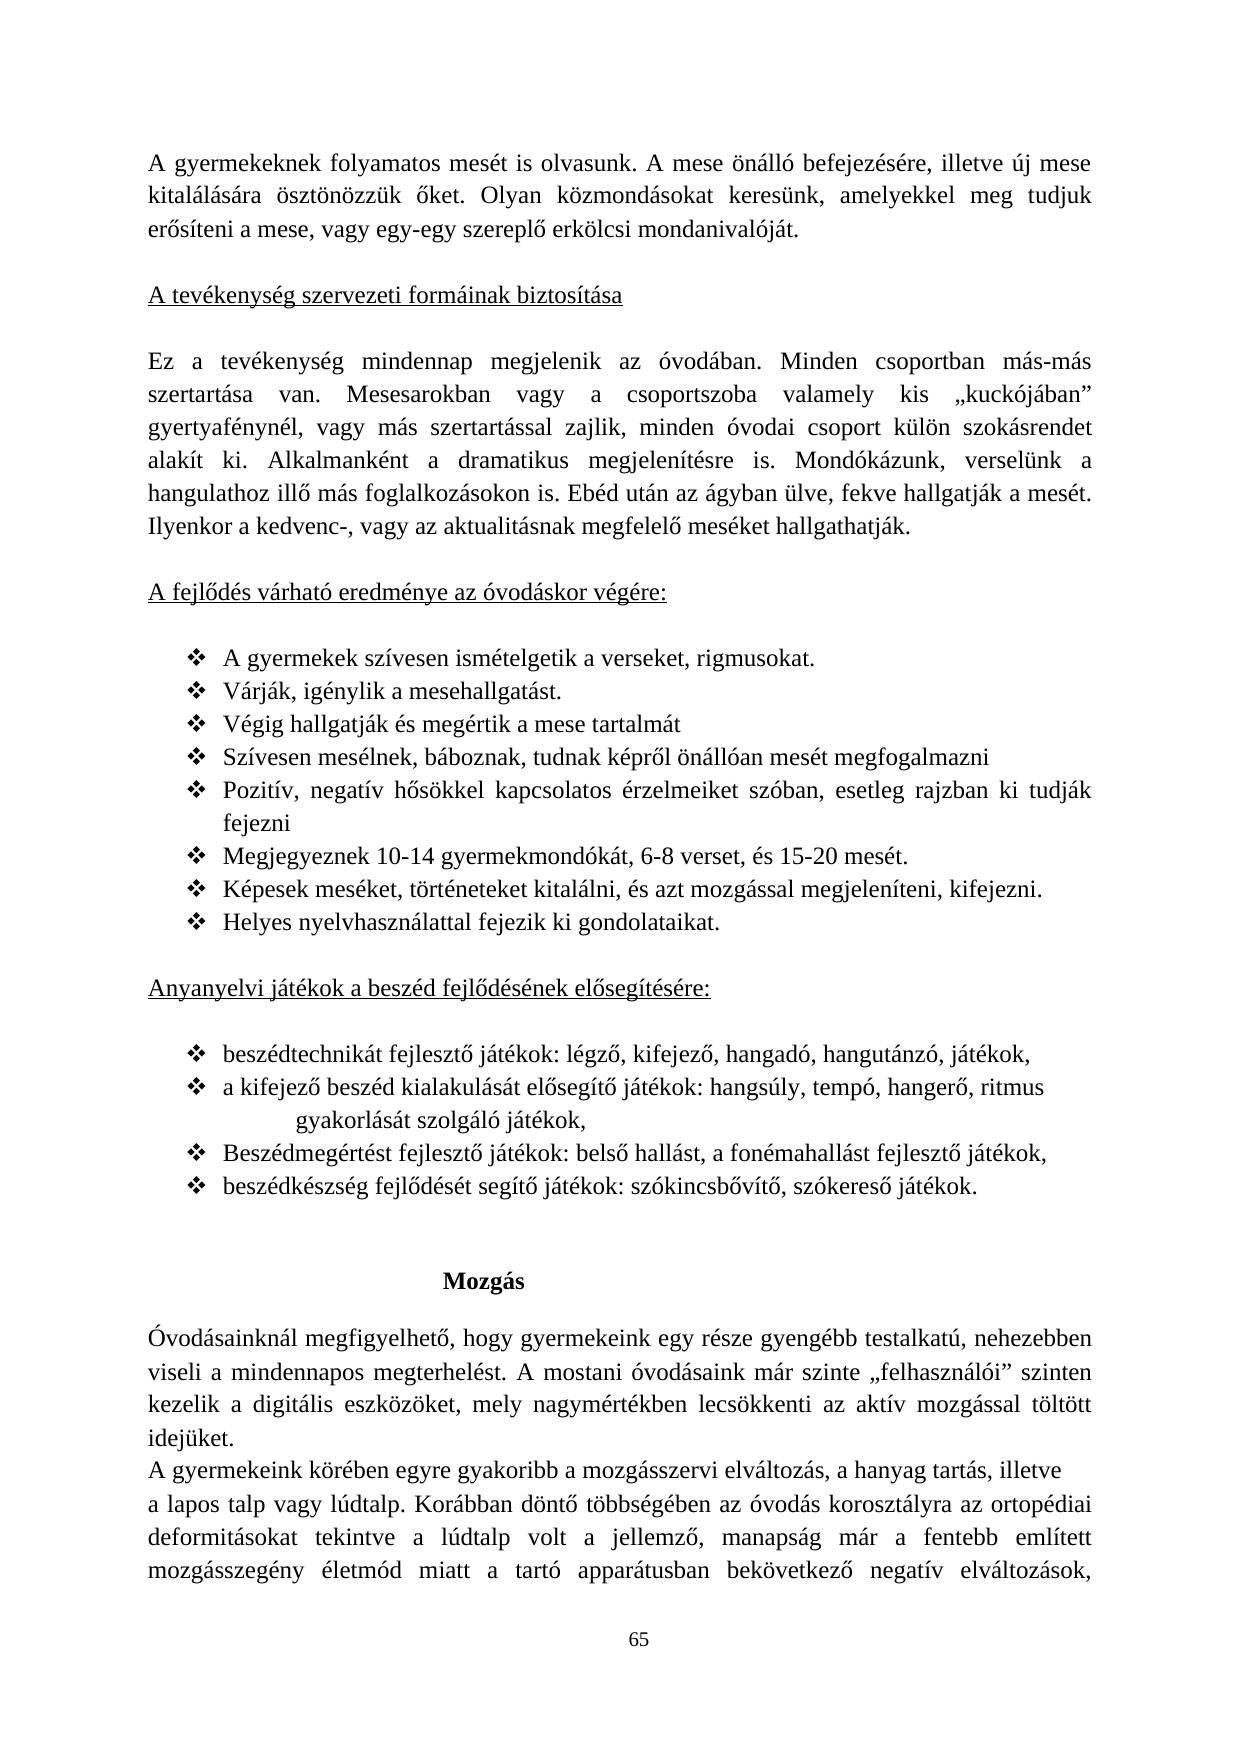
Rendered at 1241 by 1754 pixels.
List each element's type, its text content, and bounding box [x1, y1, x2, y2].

list beszédkészség fejlődését segítő játékok: szókincsbővítő, szókereső játékok. [185, 1171, 1093, 1200]
list beszédtechnikát fejlesztő játékok: légző, kifejező, hangadó, hangutánzó, játékok, [185, 1039, 1093, 1068]
text Anyanyelvi játékok a beszéd fejlődésének elősegítésére: [148, 973, 1093, 1002]
text A tevékenység szervezeti formáinak biztosítása [148, 280, 1093, 308]
text Ez a tevékenység mindennap megjelenik az óvodában. Minden csoportban más-más szertartása van. Mesesarokban vagy a csoportszoba valamely kis „kuckójában” gyertyafénynél, vagy más szertartással zajlik, minden óvodai csoport külön szokásrendet alakít ki. Alkalmanként a dramatikus megjelenítésre is. Mondókázunk, verselünk a hangulathoz illő más foglalkozásokon is. Ebéd után az ágyban ülve, fekve hallgatják a mesét. Ilyenkor a kedvenc-, vagy az aktualitásnak megfelelő meséket hallgathatják. [148, 346, 1093, 539]
list Szívesen mesélnek, báboznak, tudnak képről önállóan mesét megfogalmazni [185, 742, 1093, 771]
list a kifejező beszéd kialakulását elősegítő játékok: hangsúly, tempó, hangerő, ritmus gyakorlását szolgáló játékok, [185, 1072, 1093, 1134]
list Beszédmegértést fejlesztő játékok: belső hallást, a fonémahallást fejlesztő játékok, [185, 1138, 1093, 1167]
list Pozitív, negatív hősökkel kapcsolatos érzelmeiket szóban, esetleg rajzban ki tudják fejezni [185, 775, 1093, 837]
text A fejlődés várható eredménye az óvodáskor végére: [148, 577, 1093, 606]
list Képesek meséket, történeteket kitalálni, és azt mozgással megjeleníteni, kifejezni. [185, 874, 1093, 903]
list A gyermekek szívesen ismételgetik a verseket, rigmusokat. [185, 643, 1093, 672]
text A gyermekeink körében egyre gyakoribb a mozgásszervi elváltozás, a hanyag tartás, illetve [148, 1456, 1093, 1484]
text A gyermekeknek folyamatos mesét is olvasunk. A mese önálló befejezésére, illetve új mese kitalálására ösztönözzük őket. Olyan közmondásokat keresünk, amelyekkel meg tudjuk erősíteni a mese, vagy egy-egy szereplő erkölcsi mondanivalóját. [148, 148, 1093, 242]
list Megjegyeznek 10-14 gyermekmondókát, 6-8 verset, és 15-20 mesét. [185, 841, 1093, 870]
text Óvodásainknál megfigyelhető, hogy gyermekeink egy része gyengébb testalkatú, nehezebben viseli a mindennapos megterhelést. A mostani óvodásaink már szinte „felhasználói” szinten kezelik a digitális eszközöket, mely nagymértékben lecsökkenti az aktív mozgással töltött idejüket. [148, 1323, 1093, 1451]
list Várják, igénylik a mesehallgatást. [185, 676, 1093, 705]
list Helyes nyelvhasználattal fejezik ki gondolataikat. [185, 907, 1093, 936]
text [148, 1489, 1093, 1583]
list Végig hallgatják és megértik a mese tartalmát [185, 709, 1093, 738]
subtitle Mozgás [443, 1266, 1093, 1295]
